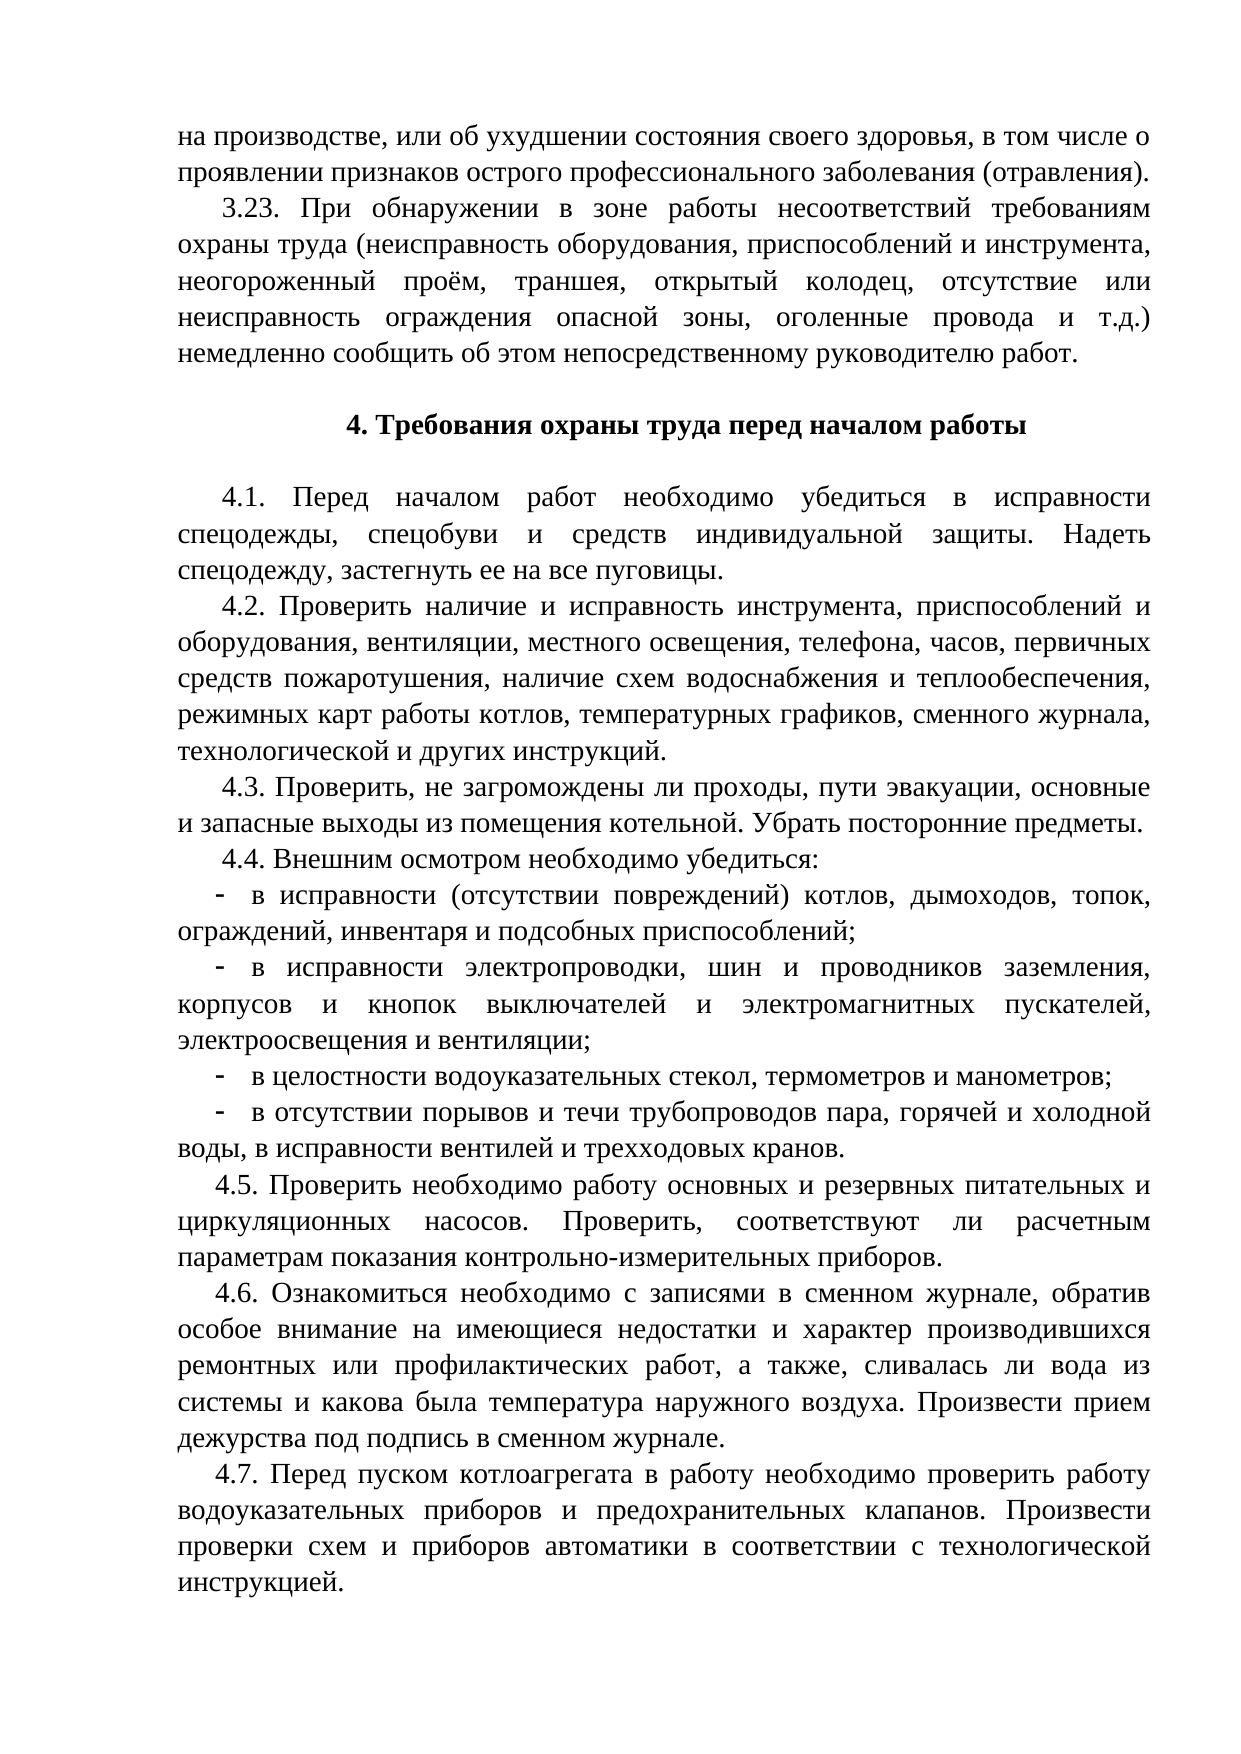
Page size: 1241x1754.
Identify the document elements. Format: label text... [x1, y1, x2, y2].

text 3.23. При обнаружении в зоне работы несоответствий требованиям охраны труда (неисправность оборудования, приспособлений и инструмента, неогороженный проём, траншея, открытый колодец, отсутствие или неисправность ограждения опасной зоны, оголенные провода и т.д.) немедленно сообщить об этом непосредственному руководителю работ. [177, 190, 1152, 368]
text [177, 118, 1152, 188]
list 4.7. Перед пуском котлоагрегата в работу необходимо проверить работу водоуказательных приборов и предохранительных клапанов. Произвести проверки схем и приборов автоматики в соответствии с технологической инструкцией. [177, 1456, 1152, 1598]
list в отсутствии порывов и течи трубопроводов пара, горячей и холодной воды, в исправности вентилей и трехходовых кранов. [177, 1094, 1152, 1164]
text 4.4. Внешним осмотром необходимо убедиться: [177, 841, 1152, 874]
list 4.6. Ознакомиться необходимо с записями в сменном журнале, обратив особое внимание на имеющиеся недостатки и характер производившихся ремонтных или профилактических работ, а также, сливалась ли вода из системы и какова была температура наружного воздуха. Произвести прием дежурства под подпись в сменном журнале. [177, 1275, 1152, 1453]
list 4.5. Проверить необходимо работу основных и резервных питательных и циркуляционных насосов. Проверить, соответствуют ли расчетным параметрам показания контрольно-измерительных приборов. [177, 1167, 1152, 1273]
text 4.3. Проверить, не загромождены ли проходы, пути эвакуации, основные и запасные выходы из помещения котельной. Убрать посторонние предметы. [177, 769, 1152, 838]
list в целостности водоуказательных стекол, термометров и манометров; [177, 1058, 1152, 1092]
list в исправности электропроводки, шин и проводников заземления, корпусов и кнопок выключателей и электромагнитных пускателей, электроосвещения и вентиляции; [177, 949, 1152, 1056]
list в исправности (отсутствии повреждений) котлов, дымоходов, топок, ограждений, инвентаря и подсобных приспособлений; [177, 877, 1152, 947]
text 4.2. Проверить наличие и исправность инструмента, приспособлений и оборудования, вентиляции, местного освещения, телефона, часов, первичных средств пожаротушения, наличие схем водоснабжения и теплообеспечения, режимных карт работы котлов, температурных графиков, сменного журнала, технологической и других инструкций. [177, 588, 1152, 766]
text 4.1. Перед началом работ необходимо убедиться в исправности спецодежды, спецобуви и средств индивидуальной защиты. Надеть спецодежду, застегнуть ее на все пуговицы. [177, 479, 1152, 585]
text 4. Требования охраны труда перед началом работы [177, 407, 1152, 441]
